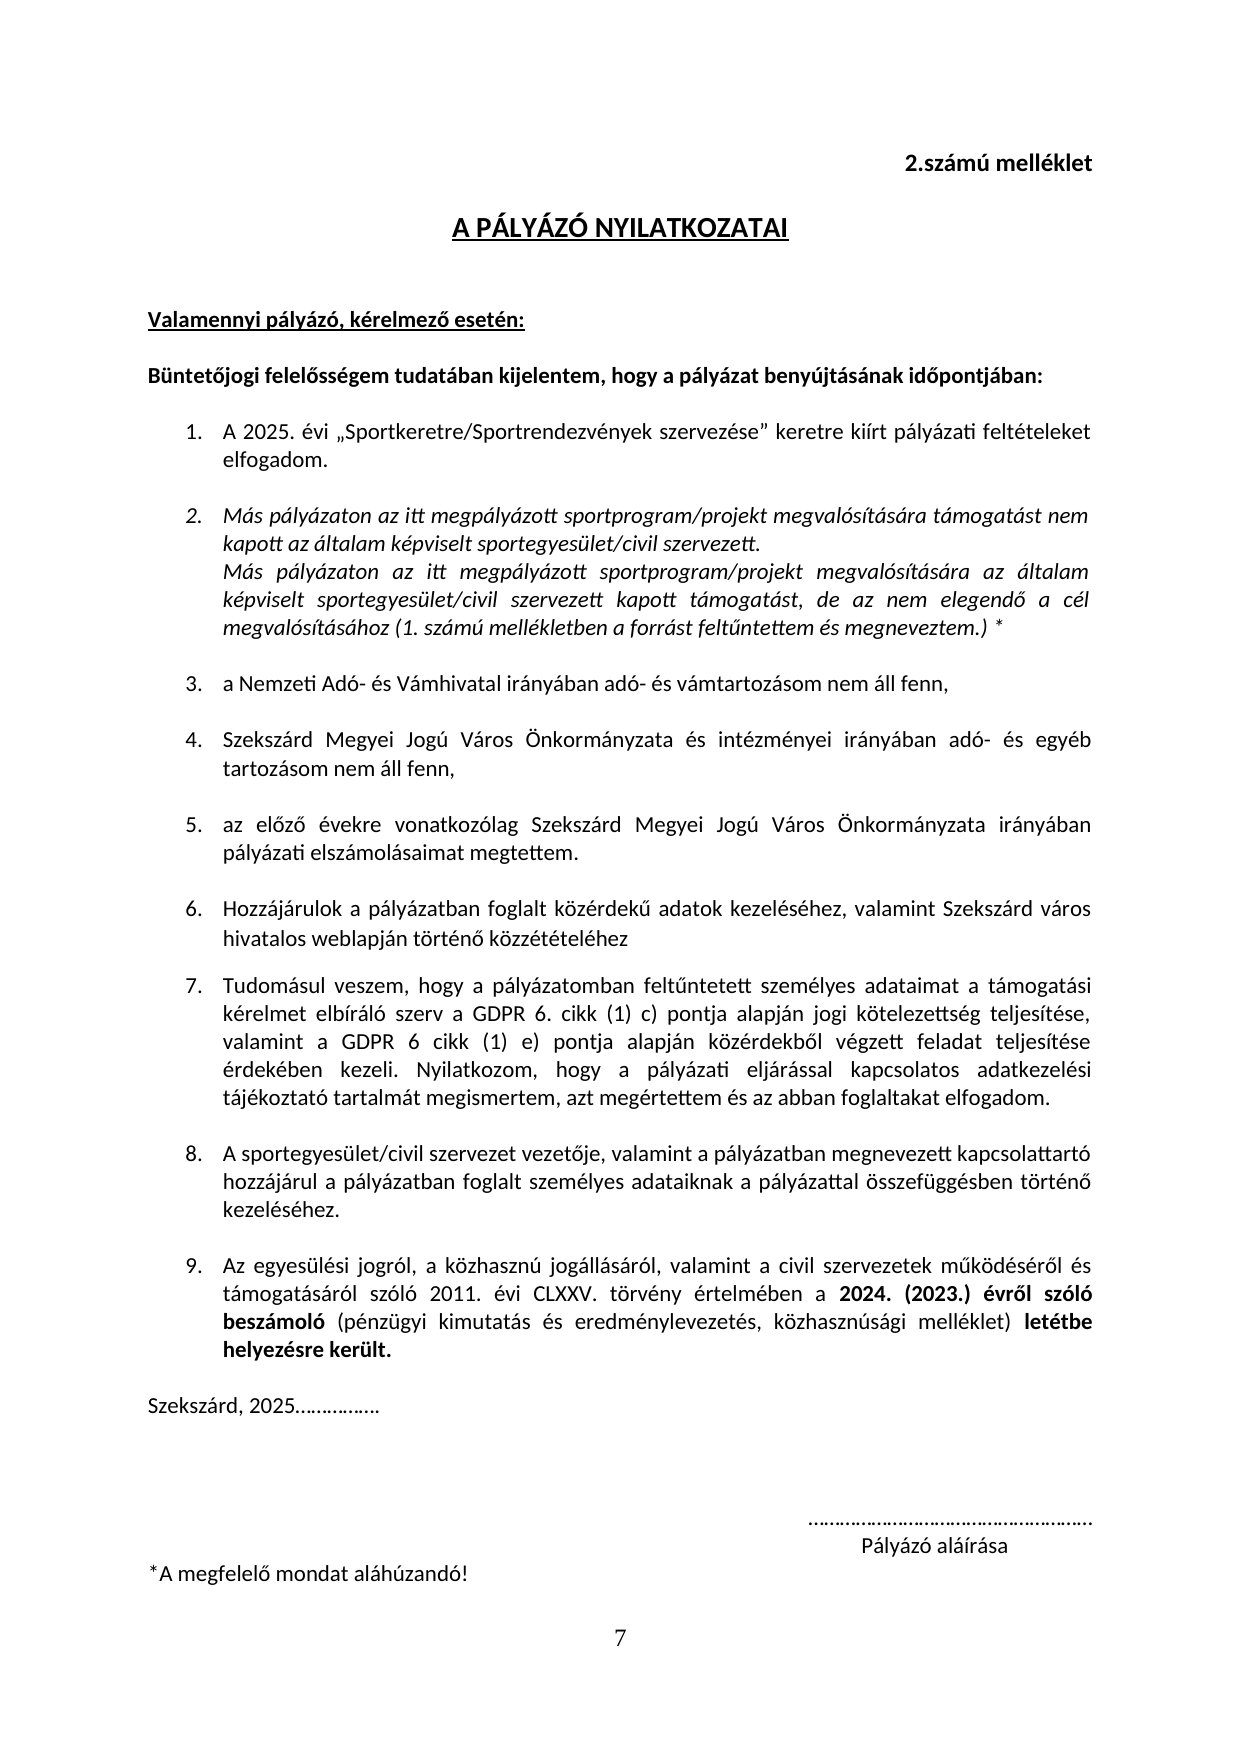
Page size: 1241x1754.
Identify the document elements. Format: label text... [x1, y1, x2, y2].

list A 2025. évi „Sportkeretre/Sportrendezvények szervezése” keretre kiírt pályázati feltételeket elfogadom. [185, 417, 1093, 473]
list Hozzájárulok a pályázatban foglalt közérdekű adatok kezeléséhez, valamint Szekszárd város hivatalos weblapján történő közzétételéhez [185, 894, 1093, 952]
list a Nemzeti Adó- és Vámhivatal irányában adó- és vámtartozásom nem áll fenn, [185, 669, 1093, 698]
text ……………………………………………… [148, 1503, 1093, 1531]
list Az egyesülési jogról, a közhasznú jogállásáról, valamint a civil szervezetek működéséről és támogatásáról szóló 2011. évi CLXXV. törvény értelmében a 2024. (2023.) évről szóló beszámoló (pénzügyi kimutatás és eredménylevezetés, közhasznúsági melléklet) letétbe helyezésre került. [185, 1251, 1093, 1363]
list A sportegyesület/civil szervezet vezetője, valamint a pályázatban megnevezett kapcsolattartó hozzájárul a pályázatban foglalt személyes adataiknak a pályázattal összefüggésben történő kezeléséhez. [185, 1139, 1093, 1223]
text Más pályázaton az itt megpályázott sportprogram/projekt megvalósítására az általam képviselt sportegyesület/civil szervezett kapott támogatást, de az nem elegendő a cél megvalósításához (1. számú mellékletben a forrást feltűntettem és megneveztem.) * [223, 557, 1093, 642]
text 2.számú melléklet [148, 148, 1093, 178]
list az előző évekre vonatkozólag Szekszárd Megyei Jogú Város Önkormányzata irányában pályázati elszámolásaimat megtettem. [185, 810, 1093, 866]
list Tudomásul veszem, hogy a pályázatomban feltűntetett személyes adataimat a támogatási kérelmet elbíráló szerv a GDPR 6. cikk (1) c) pontja alapján jogi kötelezettség teljesítése, valamint a GDPR 6 cikk (1) e) pontja alapján közérdekből végzett feladat teljesítése érdekében kezeli. Nyilatkozom, hogy a pályázati eljárással kapcsolatos adatkezelési tájékoztató tartalmát megismertem, azt megértettem és az abban foglaltakat elfogadom. [185, 971, 1093, 1111]
text Szekszárd, 2025……………. [148, 1391, 1093, 1419]
text Valamennyi pályázó, kérelmező esetén: [148, 305, 1093, 333]
list Szekszárd Megyei Jogú Város Önkormányzata és intézményei irányában adó- és egyéb tartozásom nem áll fenn, [185, 726, 1093, 782]
text A PÁLYÁZÓ NYILATKOZATAI [148, 209, 1093, 244]
text Büntetőjogi felelősségem tudatában kijelentem, hogy a pályázat benyújtásának időpontjában: [148, 361, 1093, 389]
text Pályázó aláírása [664, 1531, 1093, 1559]
text *A megfelelő mondat aláhúzandó! [148, 1559, 1093, 1587]
list Más pályázaton az itt megpályázott sportprogram/projekt megvalósítására támogatást nem kapott az általam képviselt sportegyesület/civil szervezett. [185, 501, 1093, 557]
